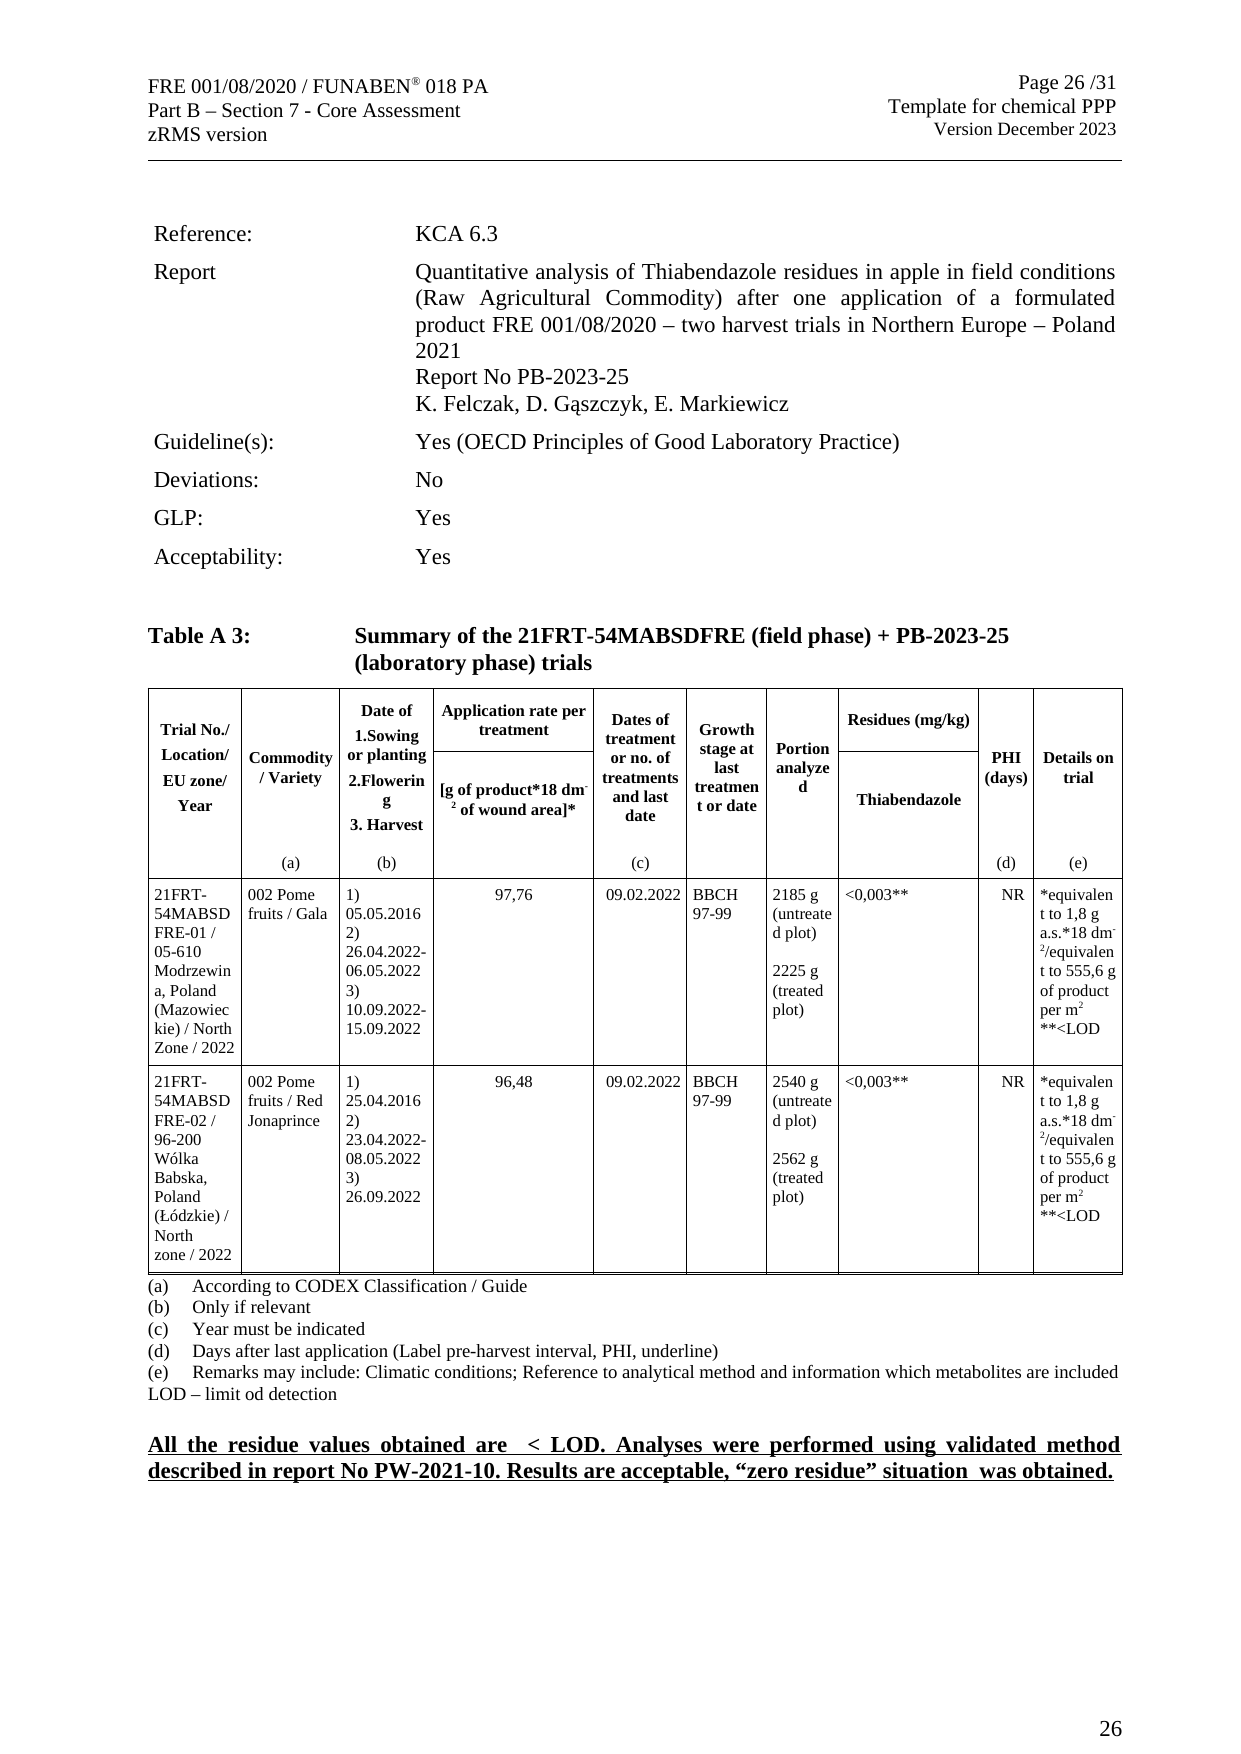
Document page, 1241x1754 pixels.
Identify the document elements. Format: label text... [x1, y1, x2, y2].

text (b) Only if relevant [148, 1296, 1122, 1318]
table_cell 21FRT-54MABSDFRE-01 / 05-610 Modrzewina, Poland (Mazowieckie) / North Zone / 2022 [149, 879, 241, 1063]
text (a) According to CODEX Classification / Guide [148, 1275, 1122, 1296]
table_cell 1) 05.05.2016 2) 26.04.2022-06.05.2022 3) 10.09.2022-15.09.2022 [340, 879, 433, 1063]
table_header PHI (days) [979, 689, 1033, 847]
table_cell NR [979, 879, 1033, 1063]
table_header Residues (mg/kg) [839, 689, 978, 751]
table_cell 97,76 [434, 879, 593, 1063]
table_cell [434, 847, 593, 878]
table_cell (c) [594, 847, 686, 878]
table_cell GLP: [148, 499, 409, 537]
table_cell Yes [409, 537, 1122, 575]
table_cell 09.02.2022 [594, 879, 686, 1063]
table_header Portion analyzed [767, 689, 838, 847]
table_cell (a) [242, 847, 339, 878]
table_header Growth stage at last treatment or date [687, 689, 766, 847]
table_cell <0,003** [839, 879, 978, 1063]
table_cell NR [979, 1066, 1033, 1270]
table_cell 21FRT-54MABSDFRE-02 / 96-200 Wólka Babska, Poland (Łódzkie) / North zone / 2022 [149, 1066, 241, 1270]
table_cell 09.02.2022 [594, 1066, 686, 1270]
table_header Date of 1.Sowing or planting 2.Flowering 3. Harvest [340, 689, 433, 847]
table_cell 2540 g (untreated plot) 2562 g (treated plot) [767, 1066, 838, 1270]
text LOD – limit od detection [148, 1383, 1122, 1404]
table_cell 1) 25.04.2016 2) 23.04.2022-08.05.2022 3) 26.09.2022 [340, 1066, 433, 1270]
table_cell [767, 847, 838, 878]
table_cell Thiabendazole [839, 752, 978, 847]
text All the residue values obtained are < LOD. Analyses were performed using validated method described in report No PW-2021-10. Results are acceptable, “zero residue” situation was obtained. [148, 1431, 1122, 1454]
table_cell Yes [409, 499, 1122, 537]
text (d) Days after last application (Label pre-harvest interval, PHI, underline) [148, 1339, 1122, 1361]
table_cell Yes (OECD Principles of Good Laboratory Practice) [409, 422, 1122, 460]
table_cell (d) [979, 847, 1033, 878]
table_cell [687, 847, 766, 878]
table_cell [g of product*18 dm-2 of wound area]* [434, 752, 593, 847]
text (c) Year must be indicated [148, 1318, 1122, 1339]
table_header Application rate per treatment [434, 689, 593, 751]
table_header Reference: [148, 214, 409, 252]
table_cell Guideline(s): [148, 422, 409, 460]
table_cell *equivalent to 1,8 g a.s.*18 dm-2/equivalent to 555,6 g of product per m2 **<LOD [1034, 879, 1122, 1063]
table_cell (b) [340, 847, 433, 878]
text Table A 3: Summary of the 21FRT-54MABSDFRE (field phase) + PB-2023-25 (laboratory phase) trials [148, 622, 1122, 675]
table_header Dates of treatment or no. of treatments and last date [594, 689, 686, 847]
table_cell Quantitative analysis of Thiabendazole residues in apple in field conditions (Raw Agricultural Commodity) after one application of a formulated product FRE 001/08/2020 – two harvest trials in Northern Europe – Poland 2021 Report No PB-2023-25 K. Felczak, D. Gąszczyk, E. Markiewicz [409, 252, 1122, 422]
table_cell 96,48 [434, 1066, 593, 1270]
table_cell BBCH 97-99 [687, 879, 766, 1063]
table_cell [149, 847, 241, 878]
table_cell *equivalent to 1,8 g a.s.*18 dm-2/equivalent to 555,6 g of product per m2 **<LOD [1034, 1066, 1122, 1270]
table_cell [839, 847, 978, 878]
table_header Commodity/ Variety [242, 689, 339, 847]
table_cell <0,003** [839, 1066, 978, 1270]
table_header KCA 6.3 [409, 214, 1122, 252]
table_header Details on trial [1034, 689, 1122, 847]
table_cell 002 Pome fruits / Gala [242, 879, 339, 1063]
table_cell No [409, 460, 1122, 498]
text (e) Remarks may include: Climatic conditions; Reference to analytical method and information which metabolites are included [148, 1361, 1122, 1383]
table_cell 2185 g (untreated plot) 2225 g (treated plot) [767, 879, 838, 1063]
table_cell Deviations: [148, 460, 409, 498]
table_cell BBCH 97-99 [687, 1066, 766, 1270]
table_header Trial No./ Location/ EU zone/ Year [149, 689, 241, 847]
table_cell Acceptability: [148, 537, 409, 575]
text All the residue values obtained are < LOD. Analyses were performed using validated method described in report No PW-2021-10. Results are acceptable, “zero residue” situation was obtained. [148, 1455, 1122, 1483]
table_cell Report [148, 252, 409, 422]
table_cell (e) [1034, 847, 1122, 878]
table_cell 002 Pome fruits / Red Jonaprince [242, 1066, 339, 1270]
